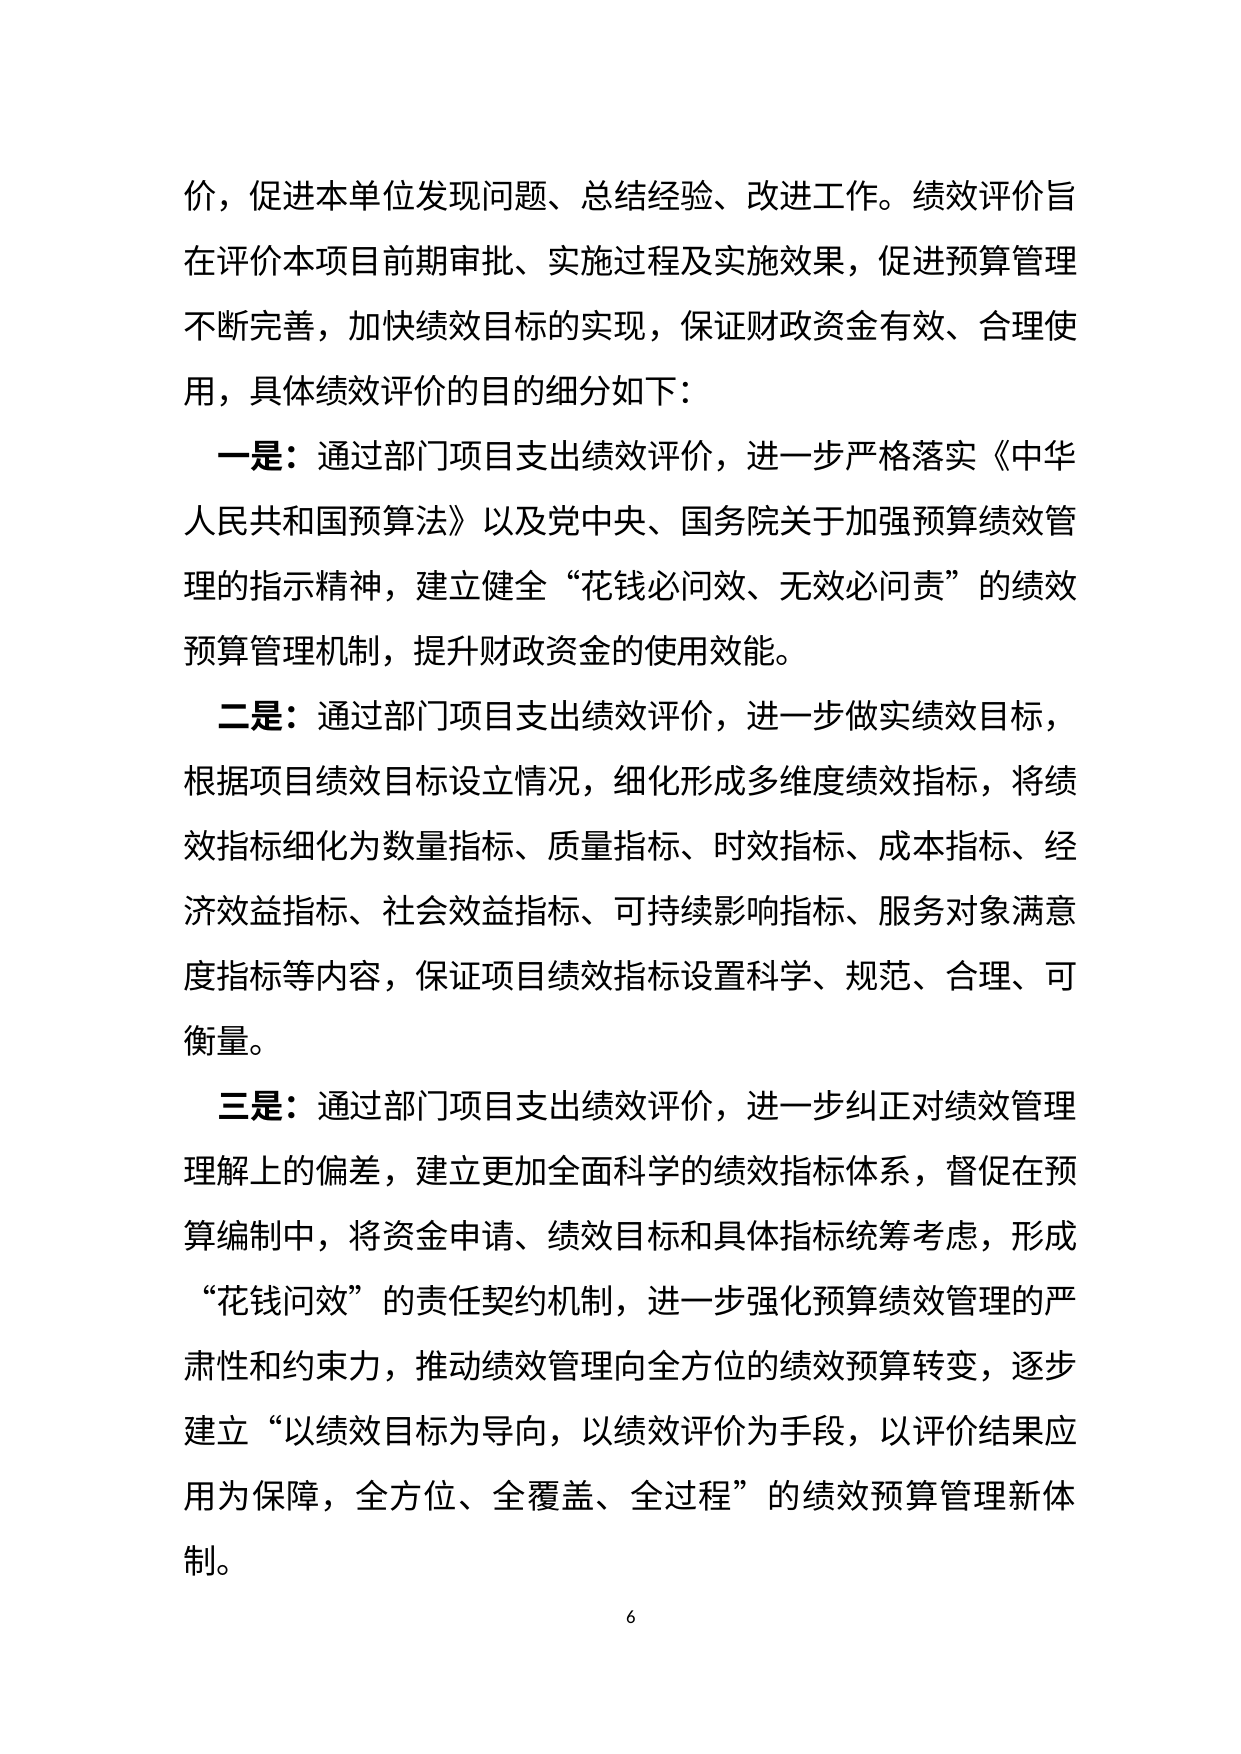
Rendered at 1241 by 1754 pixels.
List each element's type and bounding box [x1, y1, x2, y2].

text [183, 162, 1078, 1592]
